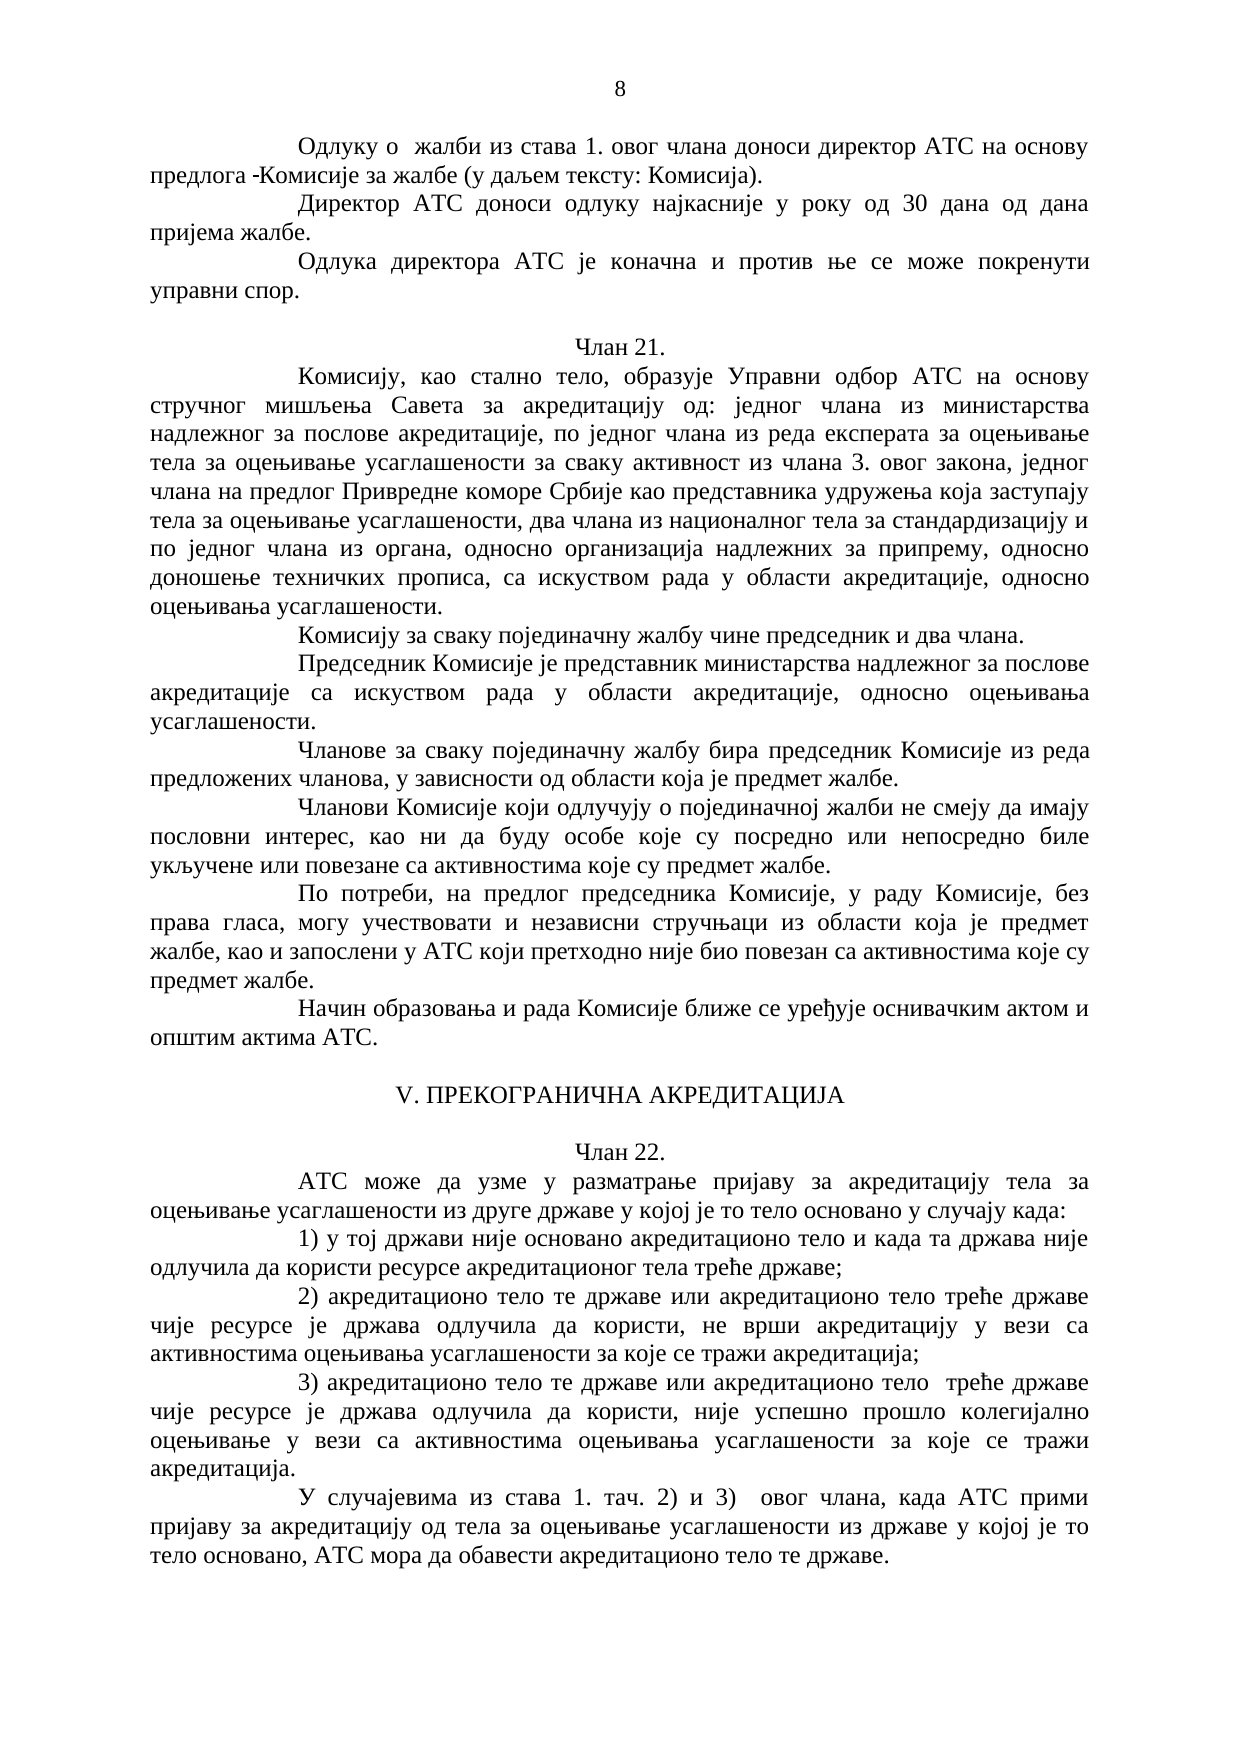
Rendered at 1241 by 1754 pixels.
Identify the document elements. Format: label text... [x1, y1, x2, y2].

text Чланове за сваку појединачну жалбу бира председник Комисије из реда предложених чланова, у зависности од области која је предмет жалбе. [150, 735, 1090, 792]
text 2) акредитационо тело те државе или акредитационо тело треће државе чије ресурсе је држава одлучила да користи, не врши акредитацију у вези са активностима оцењивања усаглашености за које се тражи акредитација; [150, 1281, 1090, 1367]
text 1) у тој држави није основано акредитационо тело и када та држава није одлучила да користи ресурсе акредитационог тела треће државе; [150, 1223, 1090, 1281]
text Начин образовања и рада Комисије ближе се уређује оснивачким актом и општим актима АТС. [150, 993, 1090, 1051]
text Председник Комисије је представник министарства надлежног за послове акредитације са искуством рада у области акредитације, односно оцењивања усаглашености. [150, 648, 1090, 735]
text Члан 21. [150, 332, 1090, 361]
text 3) акредитационо тело те државе или акредитационо тело треће државе чије ресурсе је држава одлучила да користи, није успешно прошло колегијално оцењивање у вези са активностима оцењивања усаглашености за које се тражи акредитација. [150, 1367, 1090, 1482]
text Одлуку о жалби из става 1. овог члана доноси директор АТС на основу предлога Комисије за жалбе (у даљем тексту: Комисија). [150, 131, 1090, 188]
text Комисију за сваку појединачну жалбу чине председник и два члана. [150, 620, 1090, 648]
text V. ПРЕКОГРАНИЧНА АКРЕДИТАЦИЈА [150, 1080, 1090, 1108]
text Члан 22. [150, 1137, 1090, 1166]
text Чланови Комисије који одлучују о појединачној жалби не смеју да имају пословни интерес, као ни да буду особе које су посредно или непосредно биле укључене или повезане са активностима које су предмет жалбе. [150, 792, 1090, 878]
text АТС може да узме у разматрање пријаву за акредитацију тела за оцењивање усаглашености из друге државе у којој је то тело основано у случају када: [150, 1166, 1090, 1223]
text По потреби, на предлог председника Комисије, у раду Комисије, без права гласа, могу учествовати и независни стручњаци из области која је предмет жалбе, као и запослени у АТС који претходно није био повезан са активностима које су предмет жалбе. [150, 878, 1090, 993]
text Комисију, као стално тело, образује Управни одбор АТС на основу стручног мишљења Савета за акредитацију од: једног члана из министарства надлежног за послове акредитације, по једног члана из реда експерата за оцењивање тела за оцењивање усаглашености за сваку активност из члана 3. овог закона, једног члана на предлог Привредне коморе Србије као представника удружења која заступају тела за оцењивање усаглашености, два члана из националног тела за стандардизацију и по једног члана из органа, односно организација надлежних за припрему, односно доношење техничких прописа, са искуством рада у области акредитације, односно оцењивања усаглашености. [150, 361, 1090, 620]
text Одлука директора АТС је коначна и против ње се може покренути управни спор. [150, 246, 1090, 303]
text У случајевима из става 1. тач. 2) и 3) овог члана, када АТС прими пријаву за акредитацију од тела за оцењивање усаглашености из државе у којој је то тело основано, АТС мора да обавести акредитационо тело те државе. [150, 1482, 1090, 1568]
text Директор АТС доноси одлуку најкасније у року од 30 дана од дана пријема жалбе. [150, 188, 1090, 246]
